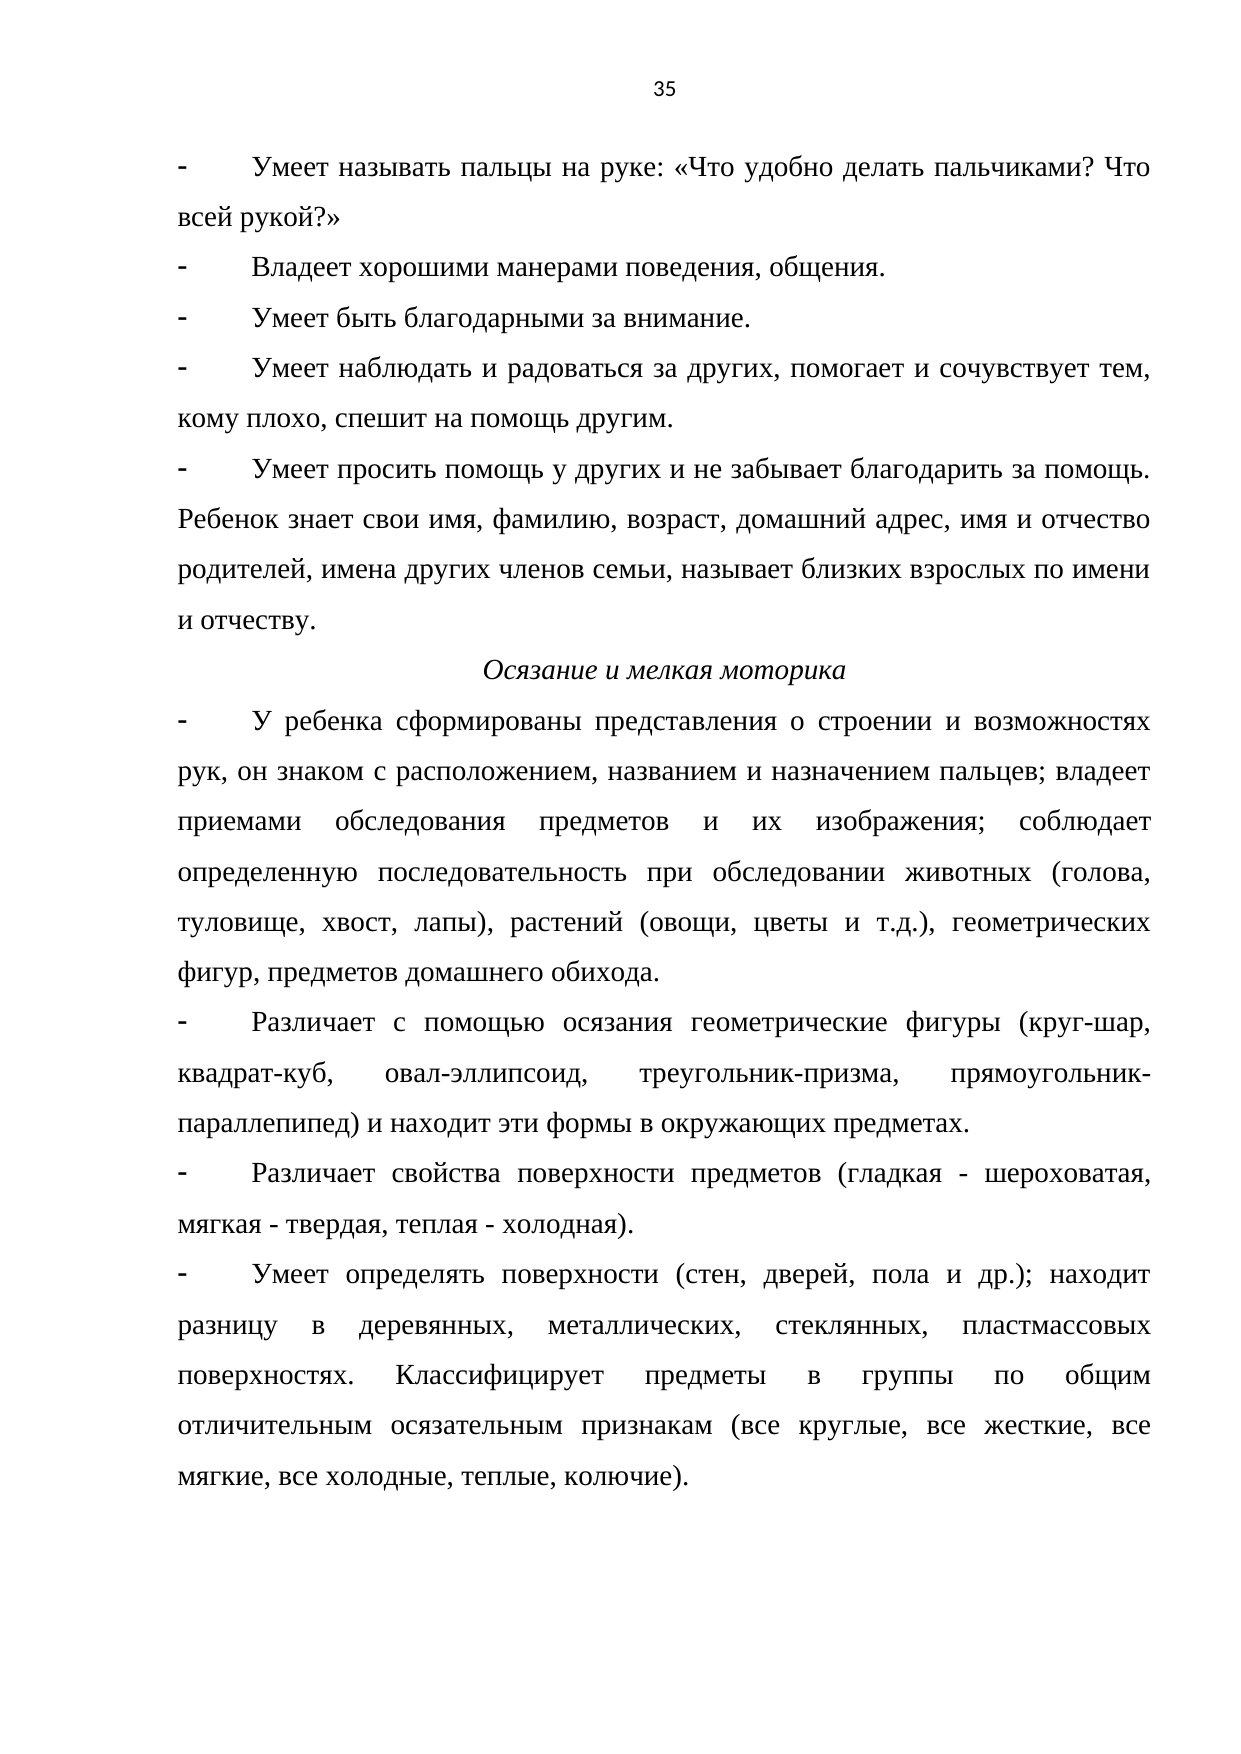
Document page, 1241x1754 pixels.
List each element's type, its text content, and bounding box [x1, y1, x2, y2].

text Осязание и мелкая моторика [177, 652, 1152, 686]
list Умеет называть пальцы на руке: «Что удобно делать пальчиками? Что всей рукой?» [177, 149, 1152, 233]
list У ребенка сформированы представления о строении и возможностях рук, он знаком с расположением, названием и назначением пальцев; владеет приемами обследования предметов и их изображения; соблюдает определенную последовательность при обследовании животных (голова, туловище, хвост, лапы), растений (овощи, цветы и т.д.), геометрических фигур, предметов домашнего обихода. [177, 703, 1152, 988]
list Умеет определять поверхности (стен, дверей, пола и др.); находит разницу в деревянных, металлических, стеклянных, пластмассовых поверхностях. Классифицирует предметы в группы по общим отличительным осязательным признакам (все круглые, все жесткие, все мягкие, все холодные, теплые, колючие). [177, 1256, 1152, 1491]
list Различает с помощью осязания геометрические фигуры (круг-шар, квадрат-куб, овал-эллипсоид, треугольник-призма, прямоугольник-параллепипед) и находит эти формы в окружающих предметах. [177, 1004, 1152, 1139]
list Различает свойства поверхности предметов (гладкая - шероховатая, мягкая - твердая, теплая - холодная). [177, 1156, 1152, 1239]
list Умеет быть благодарными за внимание. [177, 300, 1152, 333]
list Умеет просить помощь у других и не забывает благодарить за помощь. Ребенок знает свои имя, фамилию, возраст, домашний адрес, имя и отчество родителей, имена других членов семьи, называет близких взрослых по имени и отчеству. [177, 451, 1152, 636]
list Владеет хорошими манерами поведения, общения. [177, 249, 1152, 283]
list Умеет наблюдать и радоваться за других, помогает и сочувствует тем, кому плохо, спешит на помощь другим. [177, 350, 1152, 434]
